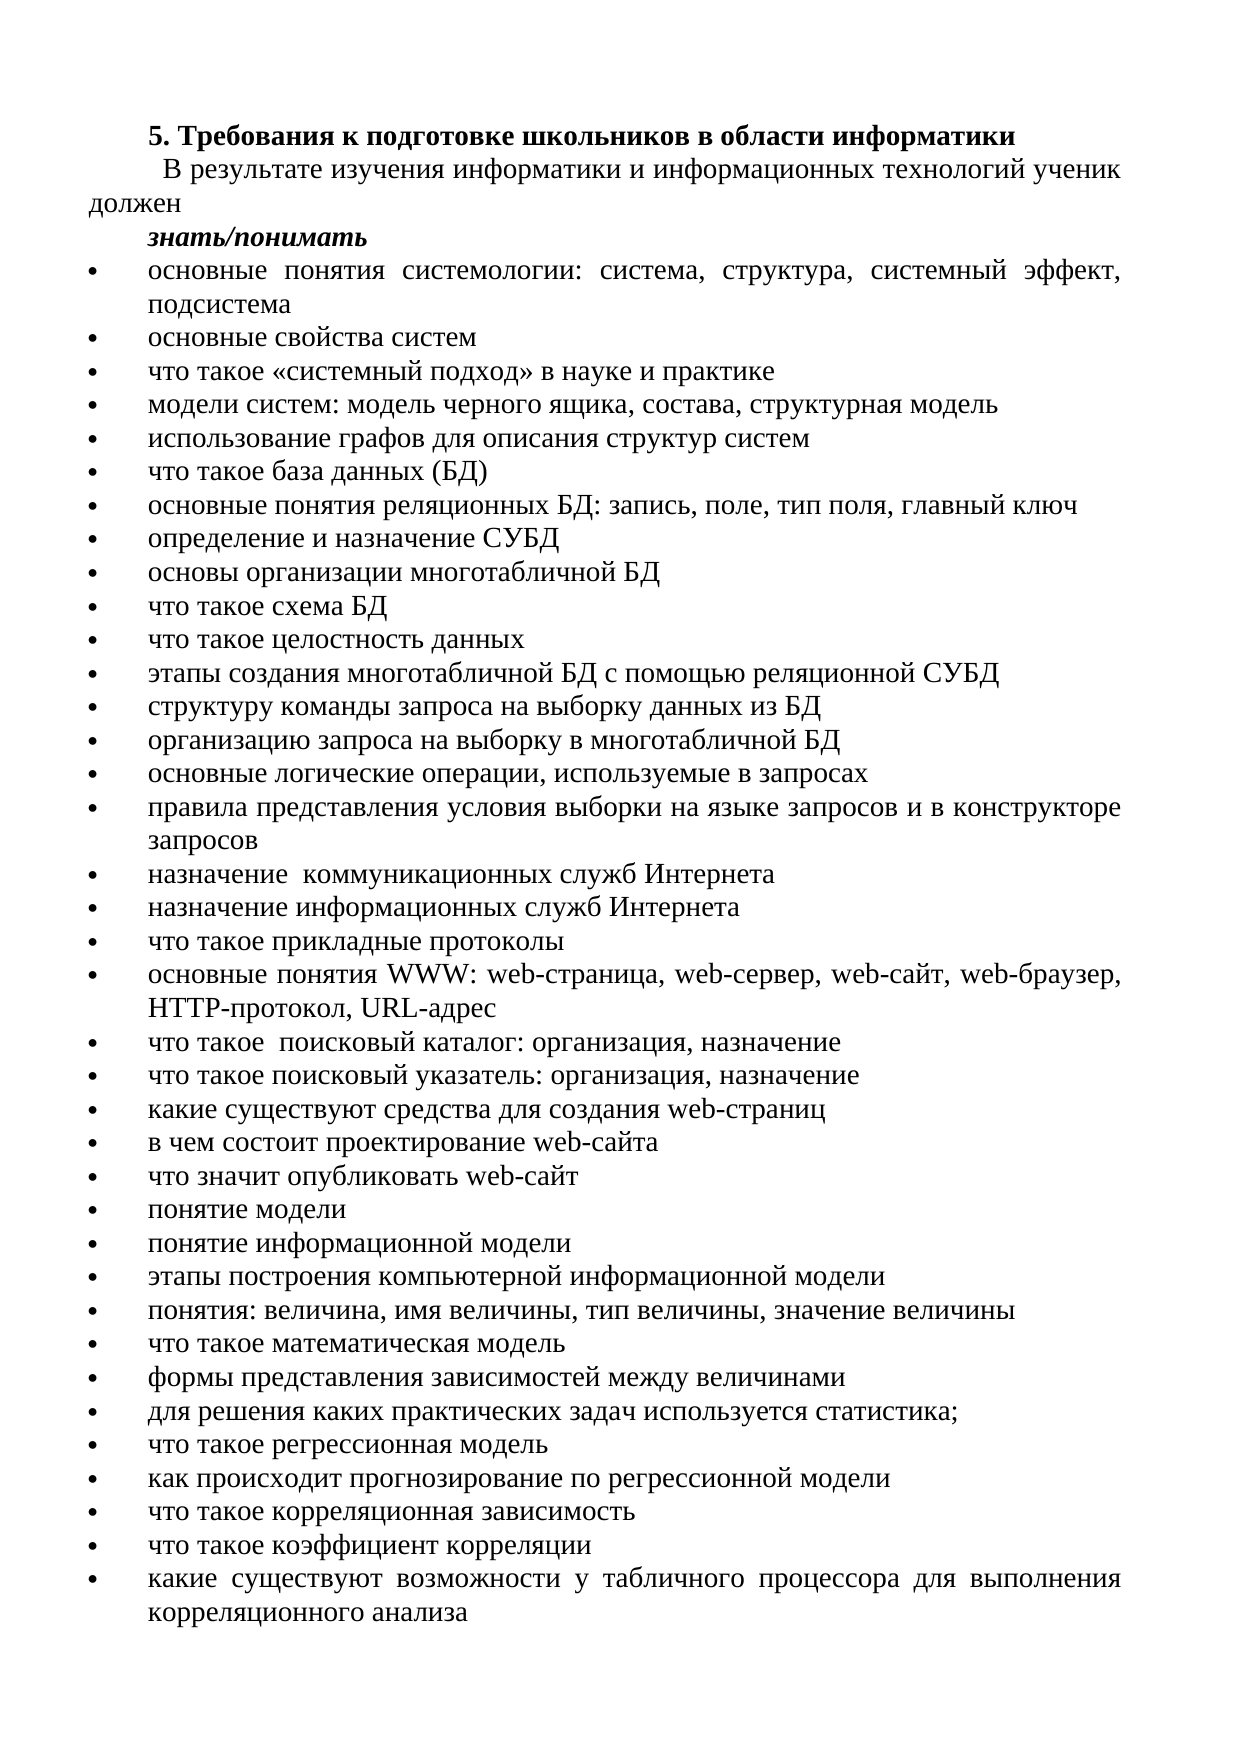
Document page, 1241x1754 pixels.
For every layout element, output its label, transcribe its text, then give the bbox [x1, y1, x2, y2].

list структуру команды запроса на выборку данных из БД [89, 688, 1122, 722]
list основы организации многотабличной БД [89, 554, 1122, 588]
list как происходит прогнозирование по регрессионной модели [89, 1460, 1122, 1493]
list что такое схема БД [89, 588, 1122, 621]
list что такое база данных (БД) [89, 453, 1122, 487]
list что такое математическая модель [89, 1326, 1122, 1359]
list что такое поисковый указатель: организация, назначение [89, 1057, 1122, 1091]
list использование графов для описания структур систем [89, 420, 1122, 453]
list понятия: величина, имя величины, тип величины, значение величины [89, 1292, 1122, 1326]
list что такое поисковый каталог: организация, назначение [89, 1024, 1122, 1057]
list определение и назначение СУБД [89, 521, 1122, 554]
list что такое «системный подход» в науке и практике [89, 353, 1122, 386]
list назначение информационных служб Интернета [89, 889, 1122, 923]
list что значит опубликовать web-сайт [89, 1158, 1122, 1191]
list назначение коммуникационных служб Интернета [89, 856, 1122, 889]
list для решения каких практических задач используется статистика; [89, 1393, 1122, 1426]
list этапы создания многотабличной БД с помощью реляционной СУБД [89, 655, 1122, 688]
list формы представления зависимостей между величинами [89, 1359, 1122, 1393]
list основные логические операции, используемые в запросах [89, 755, 1122, 789]
list модели систем: модель черного ящика, состава, структурная модель [89, 386, 1122, 420]
list какие существуют возможности у табличного процессора для выполнения корреляционного анализа [89, 1560, 1122, 1627]
list что такое корреляционная зависимость [89, 1493, 1122, 1527]
list понятие информационной модели [89, 1225, 1122, 1258]
list что такое целостность данных [89, 621, 1122, 655]
list основные свойства систем [89, 319, 1122, 353]
list что такое регрессионная модель [89, 1426, 1122, 1460]
list понятие модели [89, 1191, 1122, 1225]
list что такое коэффициент корреляции [89, 1527, 1122, 1560]
list какие существуют средства для создания web-страниц [89, 1091, 1122, 1124]
list этапы построения компьютерной информационной модели [89, 1258, 1122, 1292]
text В результате изучения информатики и информационных технологий ученик должен [89, 152, 1122, 219]
list основные понятия WWW: web-страница, web-сервер, web-сайт, web-браузер, HTTP-протокол, URL-адрес [89, 957, 1122, 1024]
text 5. Требования к подготовке школьников в области информатики [89, 118, 1122, 152]
list что такое прикладные протоколы [89, 923, 1122, 957]
list основные понятия реляционных БД: запись, поле, тип поля, главный ключ [89, 487, 1122, 521]
list основные понятия системологии: система, структура, системный эффект, подсистема [89, 252, 1122, 319]
list правила представления условия выборки на языке запросов и в конструкторе запросов [89, 789, 1122, 856]
text знать/понимать [89, 219, 1122, 252]
list организацию запроса на выборку в многотабличной БД [89, 722, 1122, 755]
list в чем состоит проектирование web-сайта [89, 1124, 1122, 1158]
